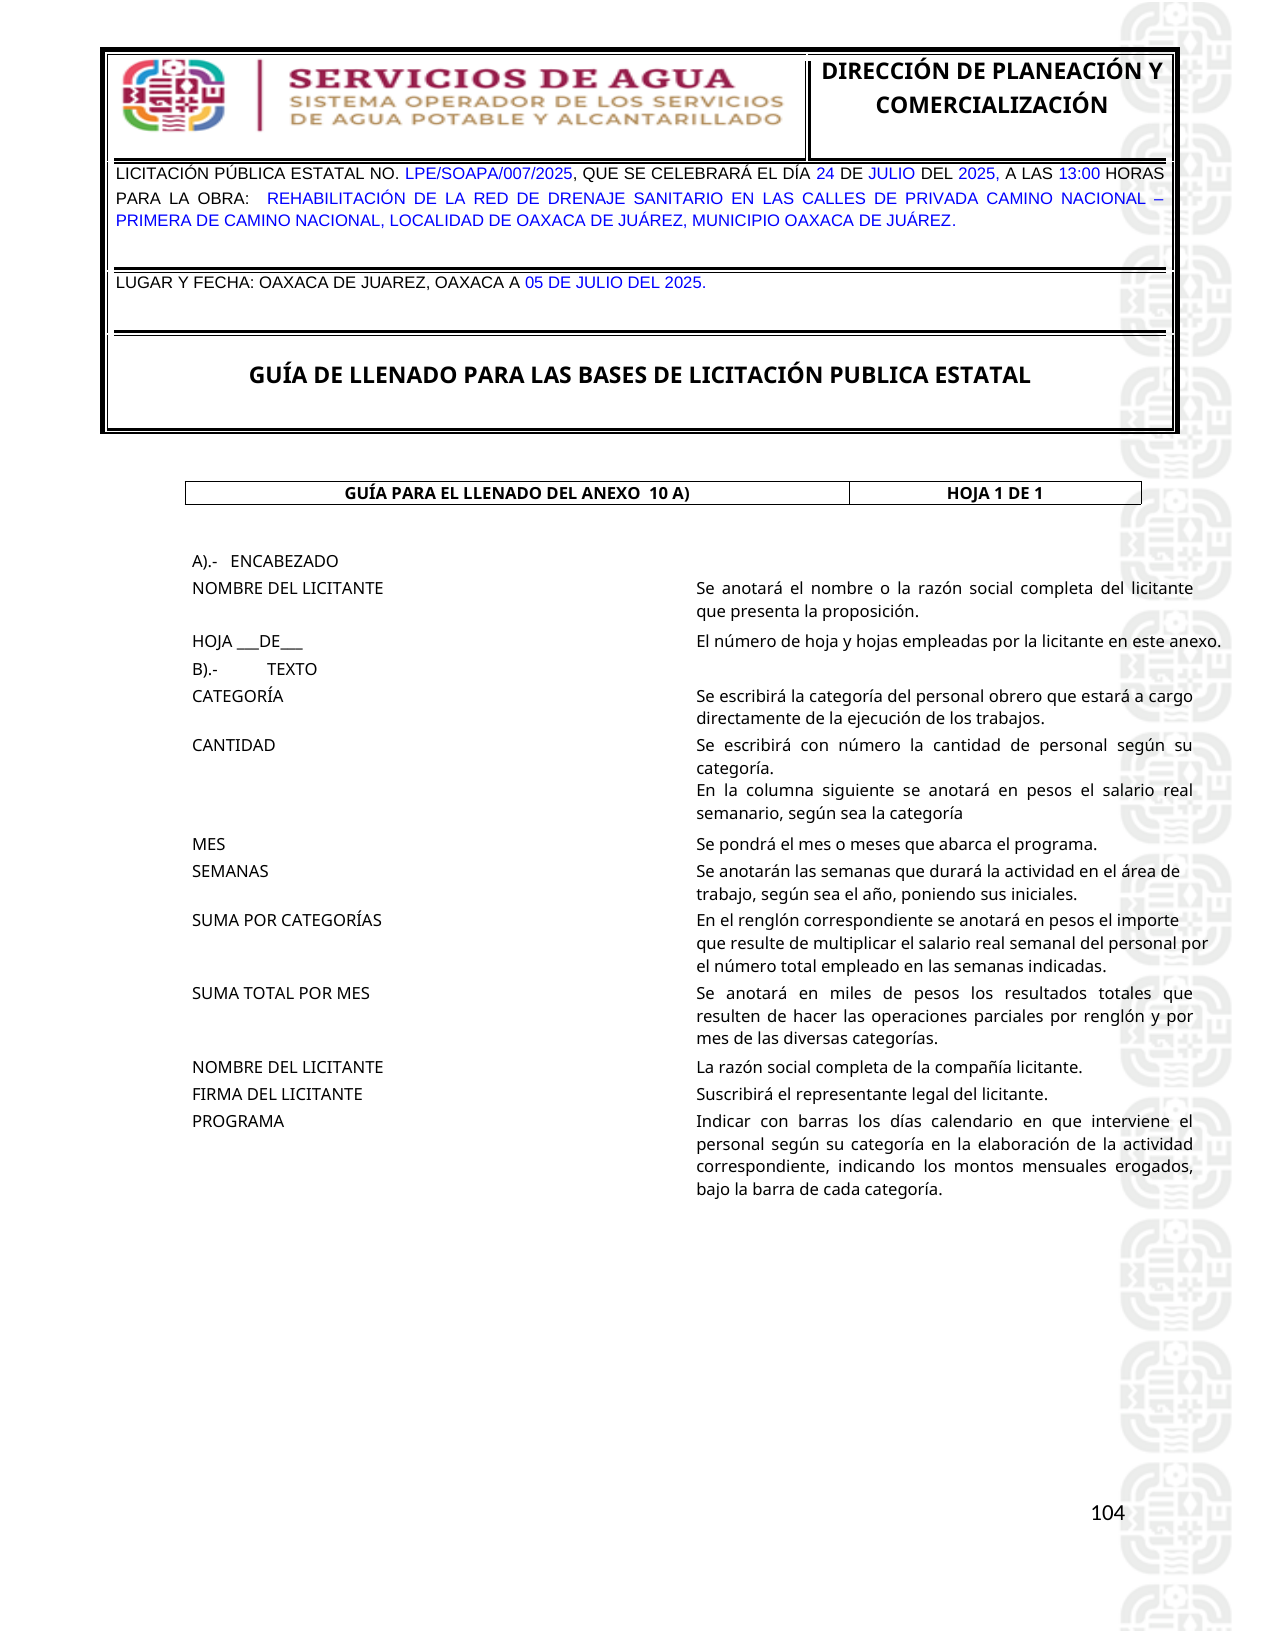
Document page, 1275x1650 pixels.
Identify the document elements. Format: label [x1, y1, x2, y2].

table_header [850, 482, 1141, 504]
picture [1105, 2, 1235, 1631]
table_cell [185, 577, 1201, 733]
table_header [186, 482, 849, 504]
picture [1105, 52, 1175, 432]
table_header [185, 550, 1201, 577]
picture [1105, 1507, 1111, 1519]
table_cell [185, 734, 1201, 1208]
picture [118, 55, 792, 144]
picture [1105, 194, 1111, 203]
